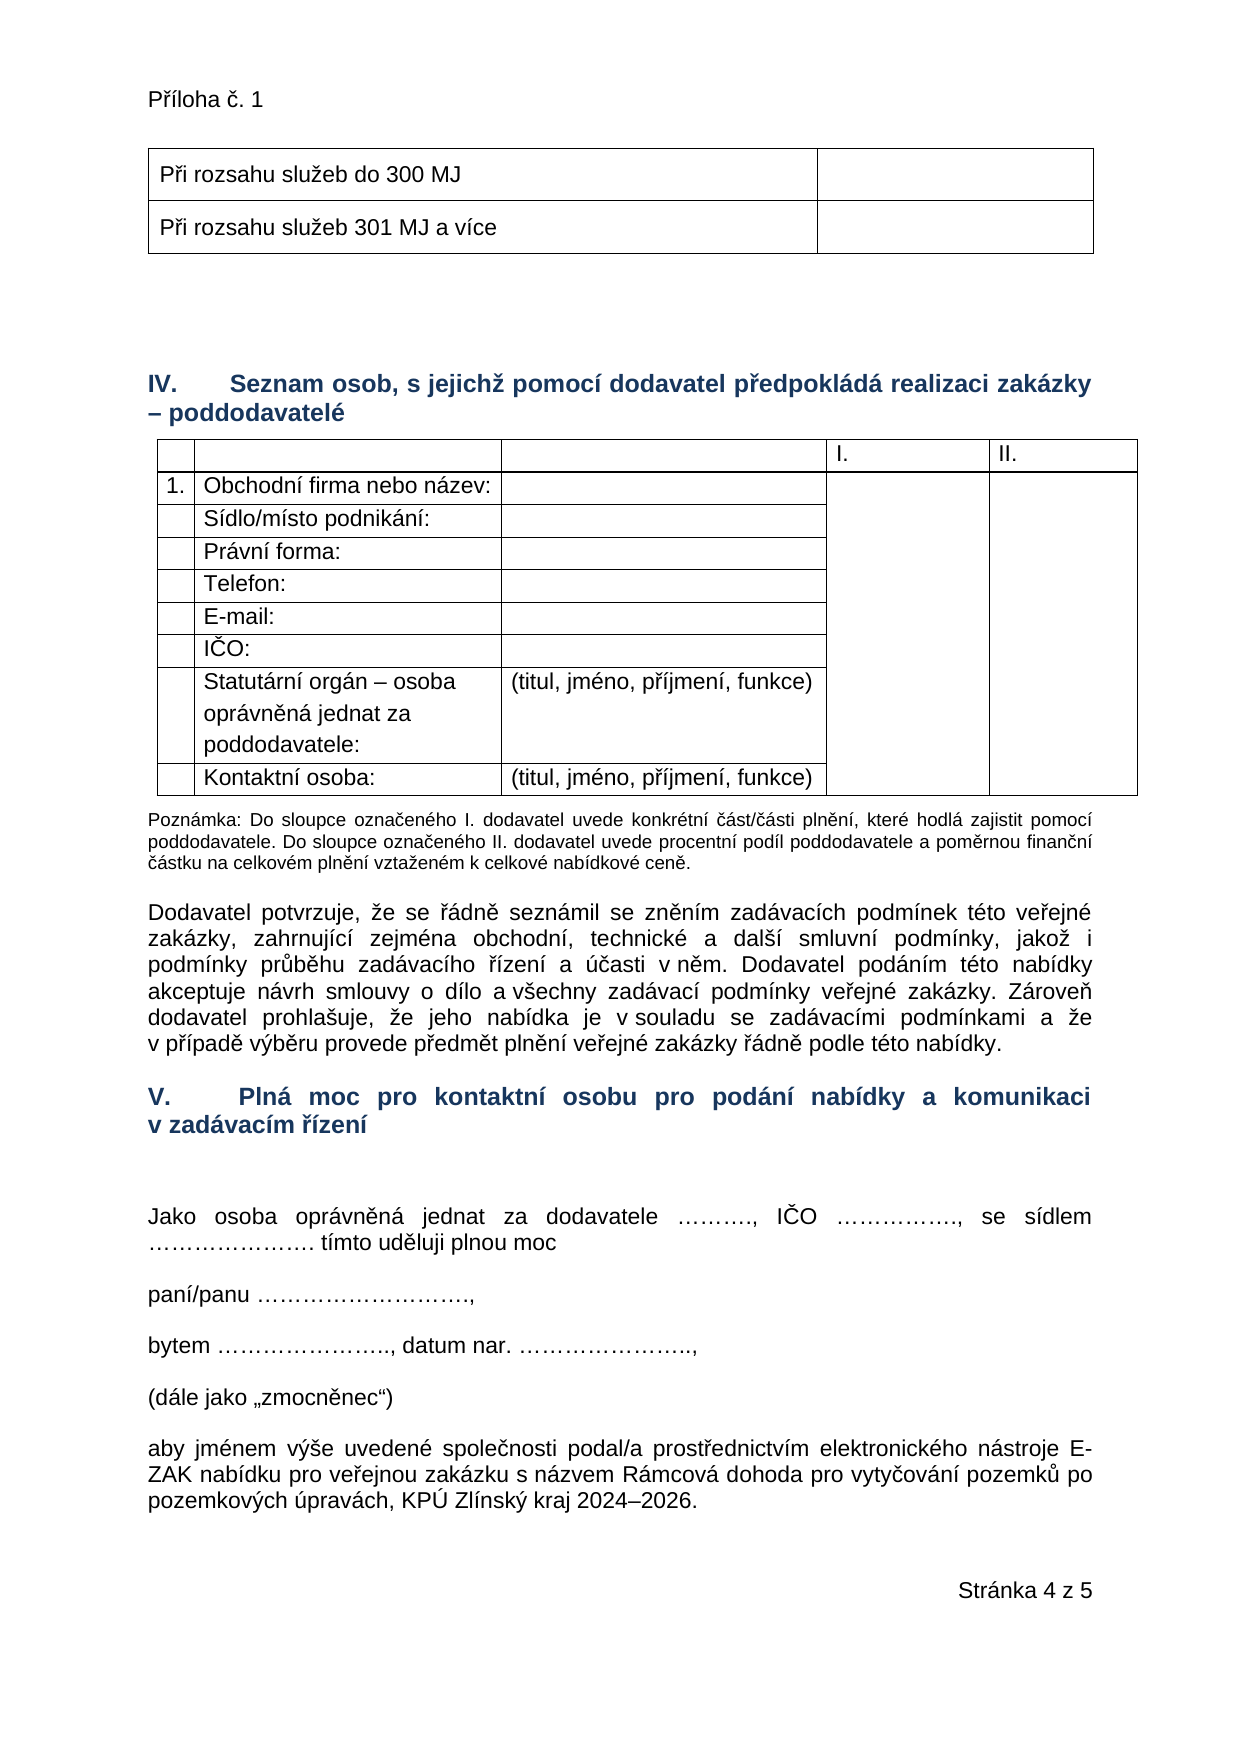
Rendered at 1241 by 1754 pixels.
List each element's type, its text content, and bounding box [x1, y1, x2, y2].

subtitle Seznam osob, s jejichž pomocí dodavatel předpokládá realizaci zakázky – poddodavatelé [148, 369, 1093, 426]
text paní/panu ………………………., [148, 1281, 1093, 1307]
text aby jménem výše uvedené společnosti podal/a prostřednictvím elektronického nástroje E-ZAK nabídku pro veřejnou zakázku s názvem Rámcová dohoda pro vytyčování pozemků po pozemkových úpravách, KPÚ Zlínský kraj 2024–2026. [148, 1435, 1093, 1514]
table_cell [158, 764, 194, 795]
table_cell [158, 603, 194, 634]
text Poznámka: Do sloupce označeného I. dodavatel uvede konkrétní část/části plnění, které hodlá zajistit pomocí poddodavatele. Do sloupce označeného II. dodavatel uvede procentní podíl poddodavatele a poměrnou finanční částku na celkovém plnění vztaženém k celkové nabídkové ceně. [148, 809, 1093, 873]
table_header [502, 440, 826, 471]
table_cell 1. [158, 473, 194, 504]
table_header II. [990, 440, 1137, 471]
text bytem ………………….., datum nar. ………………….., [148, 1332, 1093, 1358]
text (dále jako „zmocněnec“) [148, 1383, 1093, 1410]
table_cell [502, 538, 826, 569]
table_cell [502, 570, 826, 602]
table_header I. [827, 440, 989, 471]
table_header [195, 440, 501, 471]
table_cell Při rozsahu služeb do 300 MJ [149, 149, 817, 200]
table_cell Při rozsahu služeb 301 MJ a více [149, 201, 817, 252]
table_cell [502, 505, 826, 537]
table_cell [158, 635, 194, 667]
table_cell [158, 668, 194, 763]
table_cell (titul, jméno, příjmení, funkce) [502, 668, 826, 763]
table_cell E-mail: [195, 603, 501, 634]
table_cell [158, 570, 194, 602]
table_cell [502, 473, 826, 504]
text Dodavatel potvrzuje, že se řádně seznámil se zněním zadávacích podmínek této veřejné zakázky, zahrnující zejména obchodní, technické a další smluvní podmínky, jakož i podmínky průběhu zadávacího řízení a účasti v něm. Dodavatel podáním této nabídky akceptuje návrh smlouvy o dílo a všechny zadávací podmínky veřejné zakázky. Zároveň dodavatel prohlašuje, že jeho nabídka je v souladu se zadávacími podmínkami a že v případě výběru provede předmět plnění veřejné zakázky řádně podle této nabídky. [148, 898, 1093, 1057]
table_cell [502, 603, 826, 634]
subtitle Plná moc pro kontaktní osobu pro podání nabídky a komunikaci v zadávacím řízení [148, 1082, 1093, 1139]
table_cell [990, 473, 1137, 795]
table_cell IČO: [195, 635, 501, 667]
table_cell (titul, jméno, příjmení, funkce) [502, 764, 826, 795]
table_cell Telefon: [195, 570, 501, 602]
table_cell [158, 538, 194, 569]
table_cell [502, 635, 826, 667]
table_cell Kontaktní osoba: [195, 764, 501, 795]
table_cell Statutární orgán – osoba oprávněná jednat za poddodavatele: [195, 668, 501, 763]
table_cell Právní forma: [195, 538, 501, 569]
text Jako osoba oprávněná jednat za dodavatele ………., IČO ……………., se sídlem …………………. tímto uděluji plnou moc [148, 1203, 1093, 1256]
table_cell [818, 201, 1093, 252]
table_cell [827, 473, 989, 795]
table_cell Sídlo/místo podnikání: [195, 505, 501, 537]
table_cell [818, 149, 1093, 200]
table_cell [158, 505, 194, 537]
table_header [158, 440, 194, 471]
table_cell Obchodní firma nebo název: [195, 473, 501, 504]
